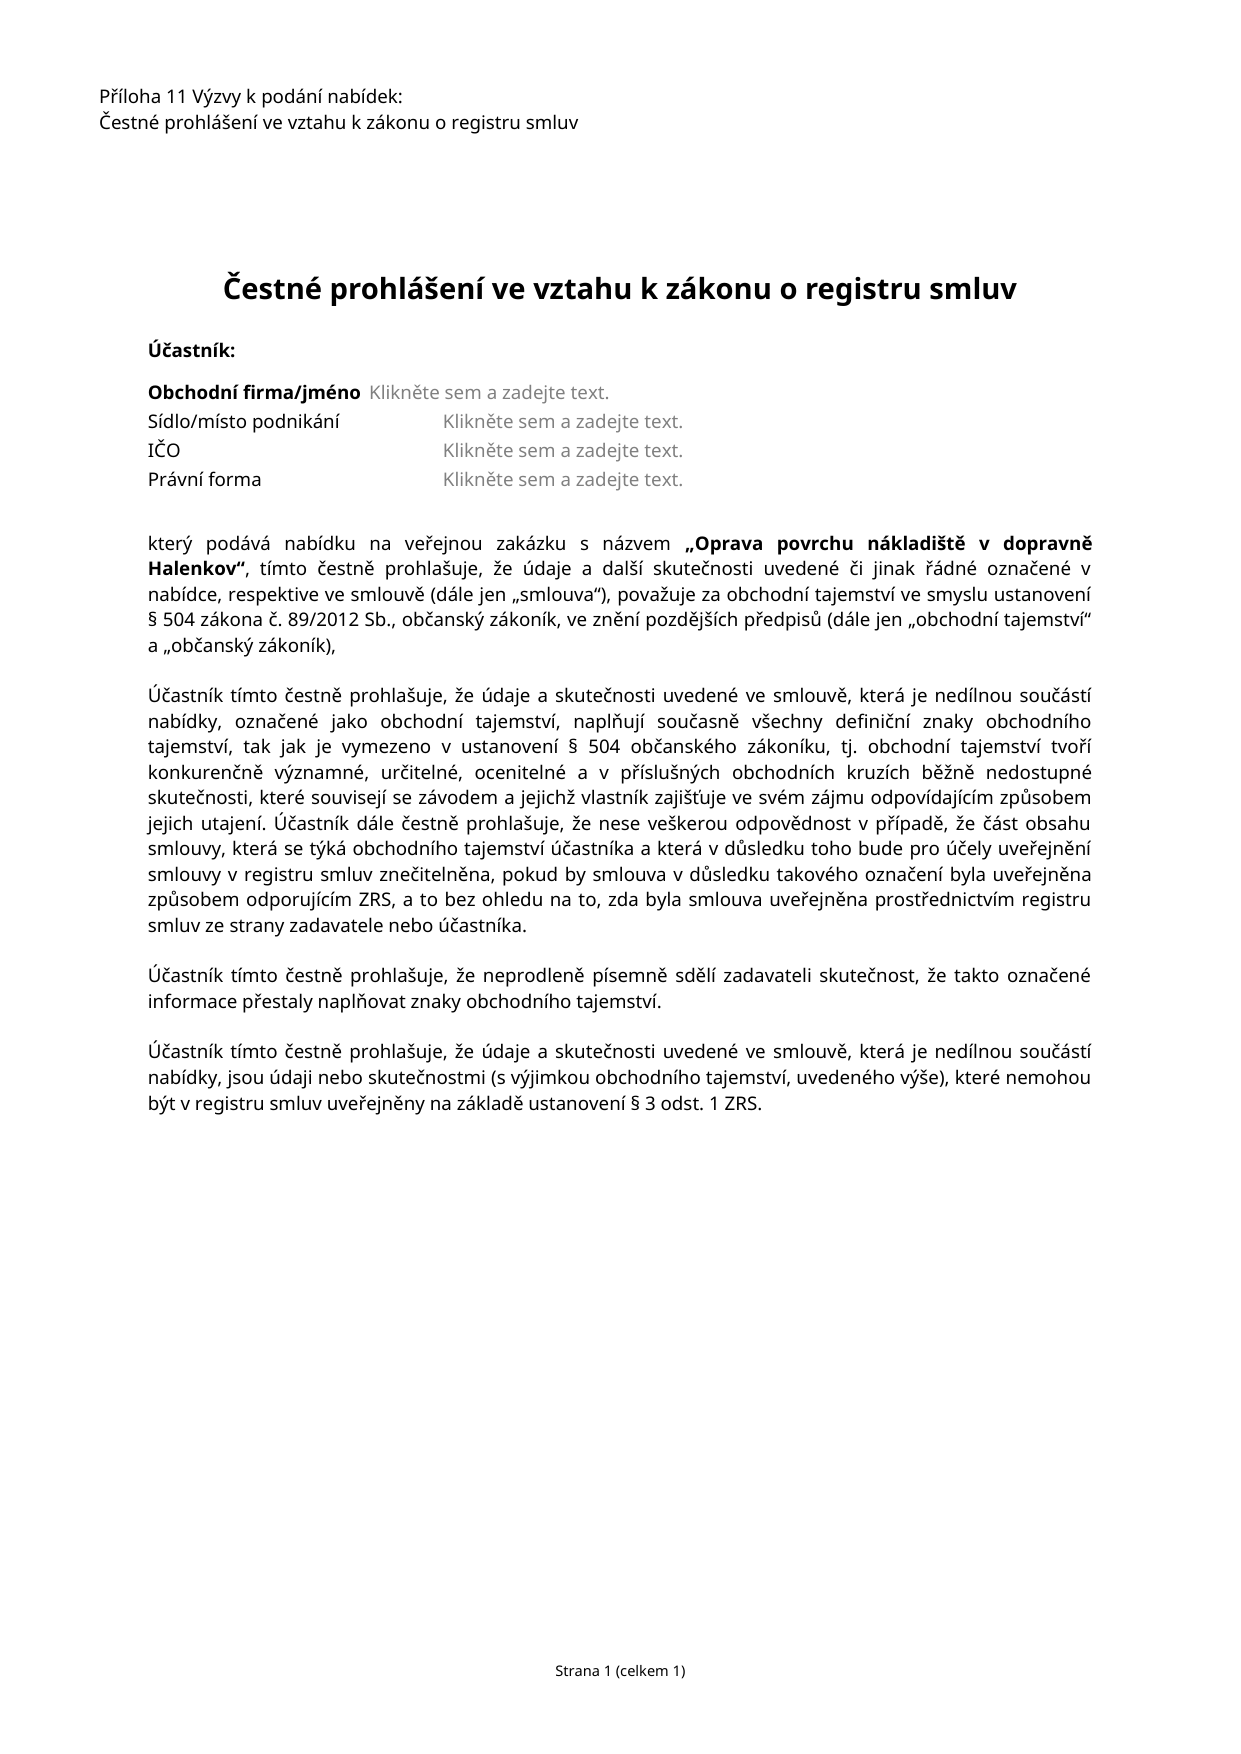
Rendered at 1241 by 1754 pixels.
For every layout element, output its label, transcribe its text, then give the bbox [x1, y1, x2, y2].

text IČO [148, 434, 1093, 463]
text který podává nabídku na veřejnou zakázku s názvem „Oprava povrchu nákladiště v dopravně Halenkov“, tímto čestně prohlašuje, že údaje a další skutečnosti uvedené či jinak řádné označené v nabídce, respektive ve smlouvě (dále jen „smlouva“), považuje za obchodní tajemství ve smyslu ustanovení § 504 zákona č. 89/2012 Sb., občanský zákoník, ve znění pozdějších předpisů (dále jen „obchodní tajemství“ a „občanský zákoník), [148, 530, 1093, 658]
title Čestné prohlášení ve vztahu k zákonu o registru smluv [148, 268, 1093, 308]
text Právní forma [148, 463, 1093, 492]
text Účastník tímto čestně prohlašuje, že neprodleně písemně sdělí zadavateli skutečnost, že takto označené informace přestaly naplňovat znaky obchodního tajemství. [148, 963, 1093, 1014]
text Účastník tímto čestně prohlašuje, že údaje a skutečnosti uvedené ve smlouvě, která je nedílnou součástí nabídky, jsou údaji nebo skutečnostmi (s výjimkou obchodního tajemství, uvedeného výše), které nemohou být v registru smluv uveřejněny na základě ustanovení § 3 odst. 1 ZRS. [148, 1039, 1093, 1115]
text Sídlo/místo podnikání [148, 405, 1093, 434]
text Obchodní firma/jméno [148, 376, 1093, 405]
text Účastník tímto čestně prohlašuje, že údaje a skutečnosti uvedené ve smlouvě, která je nedílnou součástí nabídky, označené jako obchodní tajemství, naplňují současně všechny definiční znaky obchodního tajemství, tak jak je vymezeno v ustanovení § 504 občanského zákoníku, tj. obchodní tajemství tvoří konkurenčně významné, určitelné, ocenitelné a v příslušných obchodních kruzích běžně nedostupné skutečnosti, které souvisejí se závodem a jejichž vlastník zajišťuje ve svém zájmu odpovídajícím způsobem jejich utajení. Účastník dále čestně prohlašuje, že nese veškerou odpovědnost v případě, že část obsahu smlouvy, která se týká obchodního tajemství účastníka a která v důsledku toho bude pro účely uveřejnění smlouvy v registru smluv znečitelněna, pokud by smlouva v důsledku takového označení byla uveřejněna způsobem odporujícím ZRS, a to bez ohledu na to, zda byla smlouva uveřejněna prostřednictvím registru smluv ze strany zadavatele nebo účastníka. [148, 683, 1093, 938]
text Účastník: [148, 333, 1093, 364]
